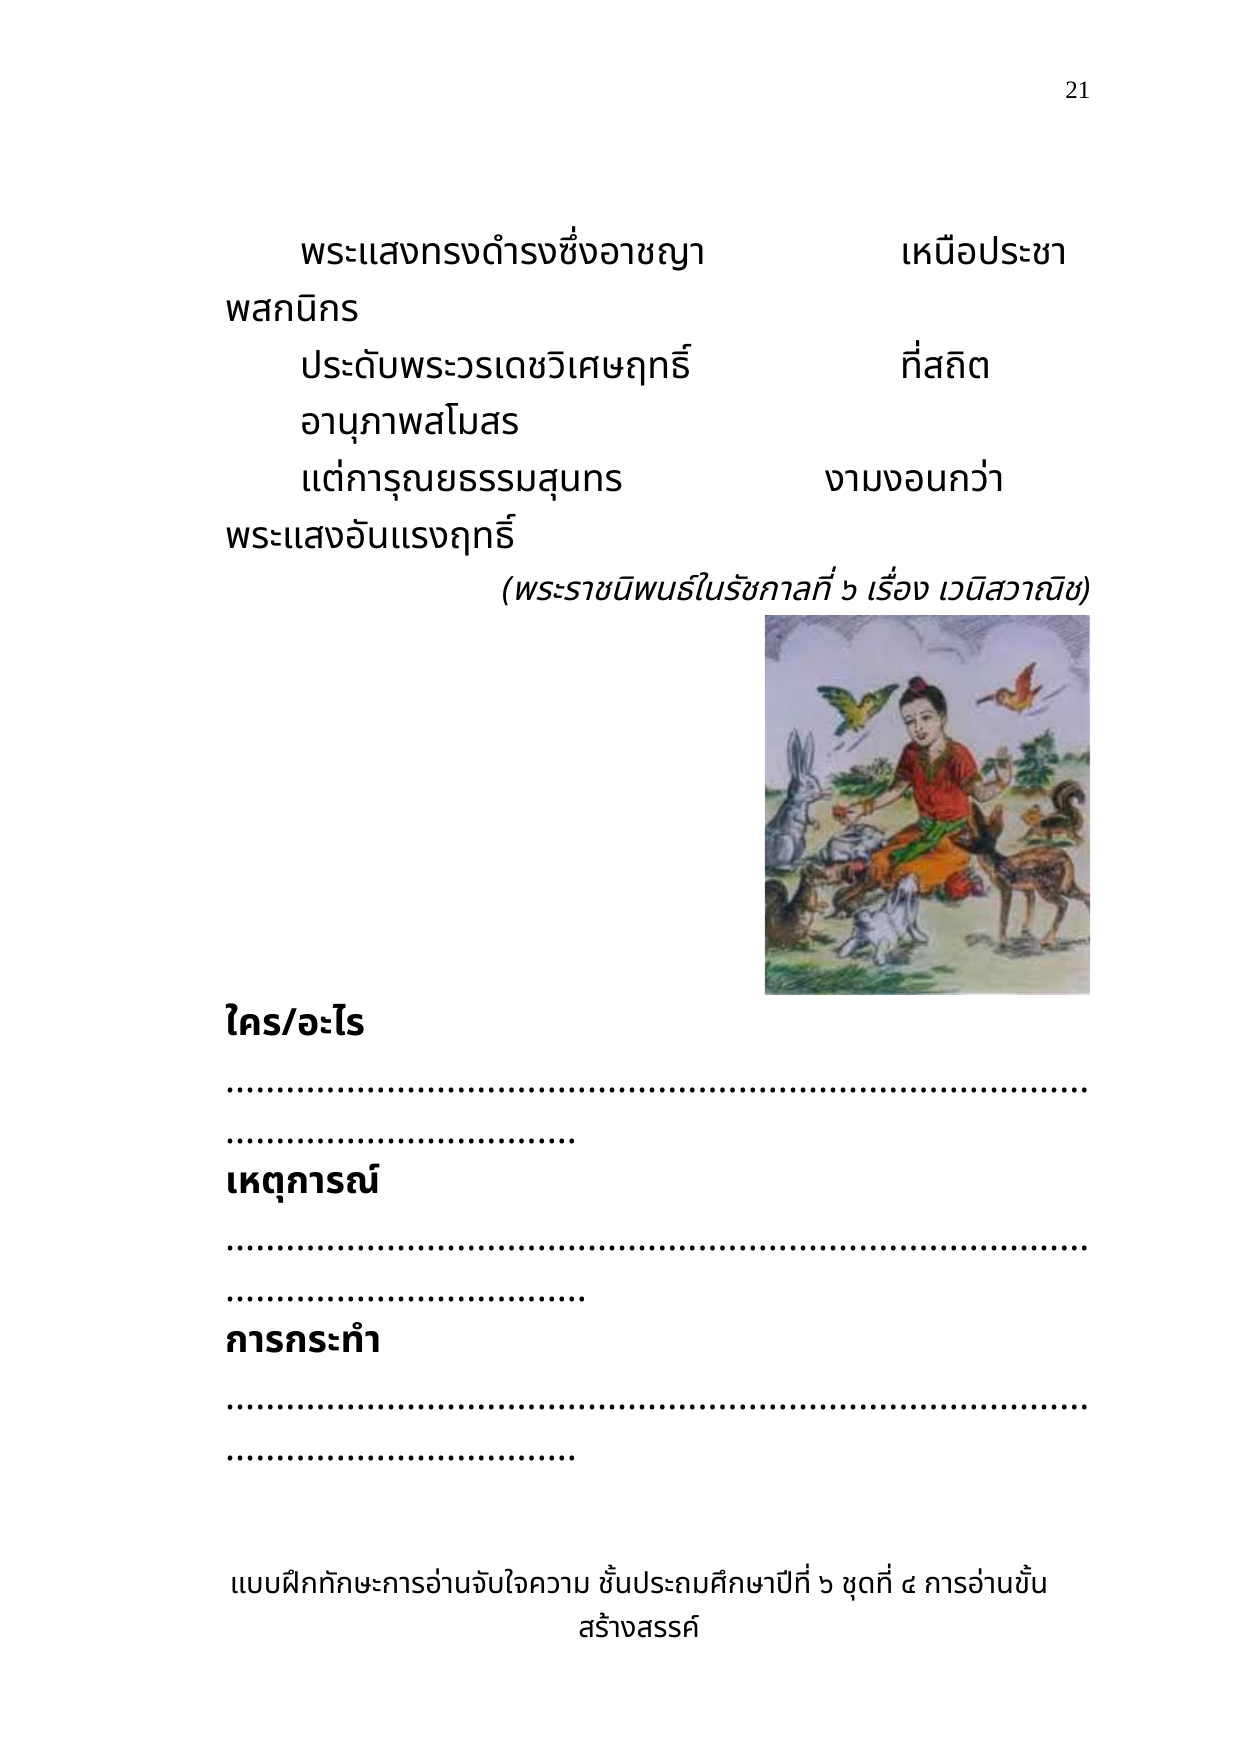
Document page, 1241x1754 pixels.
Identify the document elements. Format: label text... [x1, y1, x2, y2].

text การกระทำ ......................................................................................................................... [225, 1313, 1090, 1471]
text ใคร/อะไร ......................................................................................................................... [225, 995, 1090, 1154]
picture [764, 615, 1091, 995]
text เหตุการณ์ .......................................................................................................................... [225, 1154, 1090, 1313]
text พระแสงทรงดำรงซึ่งอาชญา เหนือประชาพสกนิกร [225, 225, 1090, 338]
text (พระราชนิพนธ์ในรัชกาลที่ ๖ เรื่อง เวนิสวาณิช) [225, 565, 1090, 616]
text แต่การุณยธรรมสุนทร งามงอนกว่าพระแสงอันแรงฤทธิ์ [225, 452, 1090, 565]
text ประดับพระวรเดชวิเศษฤทธิ์ ที่สถิตอานุภาพสโมสร [300, 338, 1090, 452]
